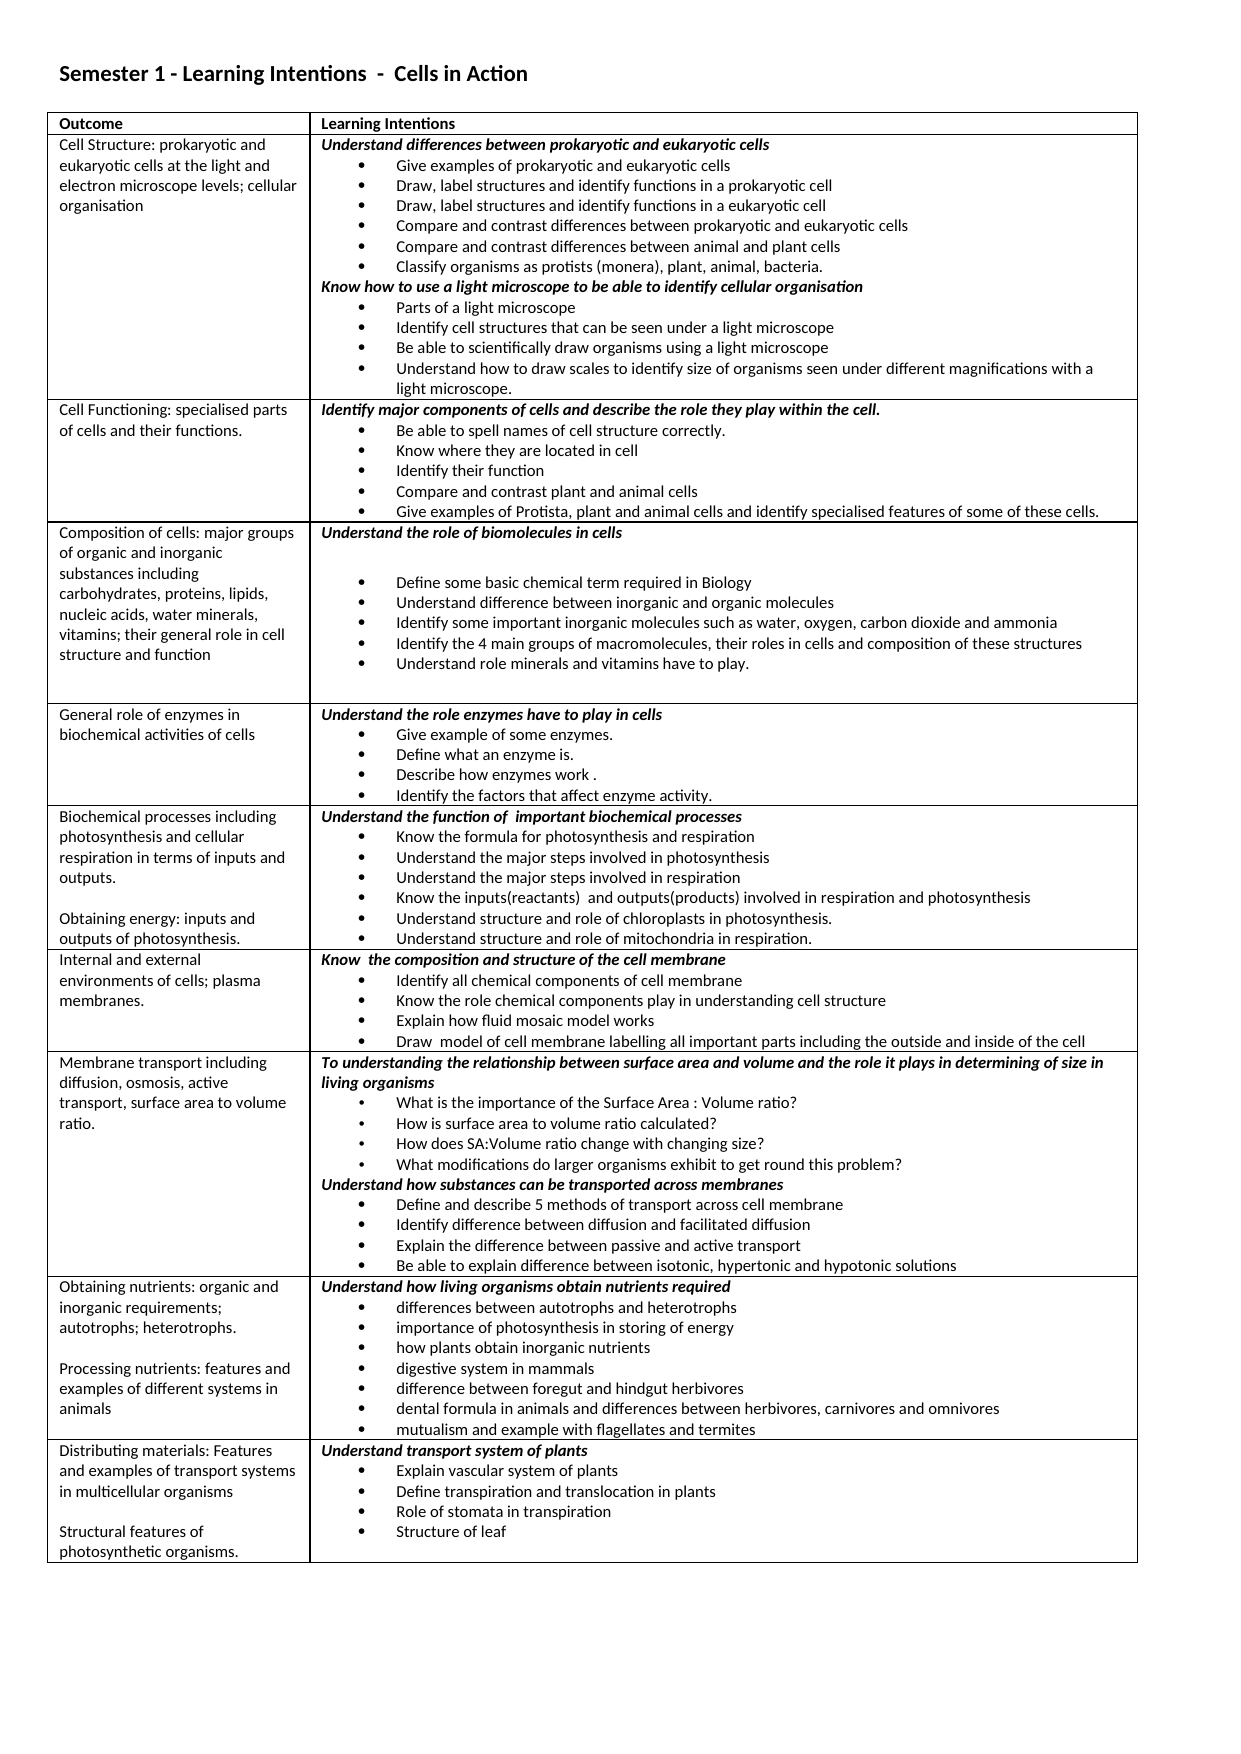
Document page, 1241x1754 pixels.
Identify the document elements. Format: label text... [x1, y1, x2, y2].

table_cell Understand transport system of plants Explain vascular system of plants Define transpiration and translocation in plants Role of stomata in transpiration Structure of leaf [311, 1440, 1137, 1562]
table_cell General role of enzymes in biochemical activities of cells [48, 704, 309, 805]
table_cell Understand the role of biomolecules in cells Define some basic chemical term required in Biology Understand difference between inorganic and organic molecules Identify some important inorganic molecules such as water, oxygen, carbon dioxide and ammonia Identify the 4 main groups of macromolecules, their roles in cells and composition of these structures Understand role minerals and vitamins have to play. [311, 523, 1137, 703]
text Semester 1 - Learning Intentions - Cells in Action [59, 59, 1181, 87]
table_cell Understand how living organisms obtain nutrients required differences between autotrophs and heterotrophs importance of photosynthesis in storing of energy how plants obtain inorganic nutrients digestive system in mammals difference between foregut and hindgut herbivores dental formula in animals and differences between herbivores, carnivores and omnivores mutualism and example with flagellates and termites [311, 1277, 1137, 1439]
table_cell Membrane transport including diffusion, osmosis, active transport, surface area to volume ratio. [48, 1052, 309, 1276]
table_cell Internal and external environments of cells; plasma membranes. [48, 950, 309, 1051]
table_header Learning Intentions [311, 113, 1137, 133]
table_cell Understand the function of important biochemical processes Know the formula for photosynthesis and respiration Understand the major steps involved in photosynthesis Understand the major steps involved in respiration Know the inputs(reactants) and outputs(products) involved in respiration and photosynthesis Understand structure and role of chloroplasts in photosynthesis. Understand structure and role of mitochondria in respiration. [311, 806, 1137, 948]
table_header Outcome [48, 113, 309, 133]
table_cell Identify major components of cells and describe the role they play within the cell. Be able to spell names of cell structure correctly. Know where they are located in cell Identify their function Compare and contrast plant and animal cells Give examples of Protista, plant and animal cells and identify specialised features of some of these cells. [311, 400, 1137, 521]
table_cell Understand differences between prokaryotic and eukaryotic cells Give examples of prokaryotic and eukaryotic cells Draw, label structures and identify functions in a prokaryotic cell Draw, label structures and identify functions in a eukaryotic cell Compare and contrast differences between prokaryotic and eukaryotic cells Compare and contrast differences between animal and plant cells Classify organisms as protists (monera), plant, animal, bacteria. Know how to use a light microscope to be able to identify cellular organisation Parts of a light microscope Identify cell structures that can be seen under a light microscope Be able to scientifically draw organisms using a light microscope Understand how to draw scales to identify size of organisms seen under different magnifications with a light microscope. [311, 135, 1137, 398]
table_cell Cell Structure: prokaryotic and eukaryotic cells at the light and electron microscope levels; cellular organisation [48, 135, 309, 398]
table_cell Obtaining nutrients: organic and inorganic requirements; autotrophs; heterotrophs. Processing nutrients: features and examples of different systems in animals [48, 1277, 309, 1439]
table_cell Know the composition and structure of the cell membrane Identify all chemical components of cell membrane Know the role chemical components play in understanding cell structure Explain how fluid mosaic model works Draw model of cell membrane labelling all important parts including the outside and inside of the cell [311, 950, 1137, 1051]
table_cell Composition of cells: major groups of organic and inorganic substances including carbohydrates, proteins, lipids, nucleic acids, water minerals, vitamins; their general role in cell structure and function [48, 523, 309, 703]
table_cell Understand the role enzymes have to play in cells Give example of some enzymes. Define what an enzyme is. Describe how enzymes work . Identify the factors that affect enzyme activity. [311, 704, 1137, 805]
table_cell Distributing materials: Features and examples of transport systems in multicellular organisms Structural features of photosynthetic organisms. [48, 1440, 309, 1562]
table_cell Cell Functioning: specialised parts of cells and their functions. [48, 400, 309, 521]
table_cell To understanding the relationship between surface area and volume and the role it plays in determining of size in living organisms What is the importance of the Surface Area : Volume ratio? How is surface area to volume ratio calculated? How does SA:Volume ratio change with changing size? What modifications do larger organisms exhibit to get round this problem? Understand how substances can be transported across membranes Define and describe 5 methods of transport across cell membrane Identify difference between diffusion and facilitated diffusion Explain the difference between passive and active transport Be able to explain difference between isotonic, hypertonic and hypotonic solutions [311, 1052, 1137, 1276]
table_cell Biochemical processes including photosynthesis and cellular respiration in terms of inputs and outputs. Obtaining energy: inputs and outputs of photosynthesis. [48, 806, 309, 948]
